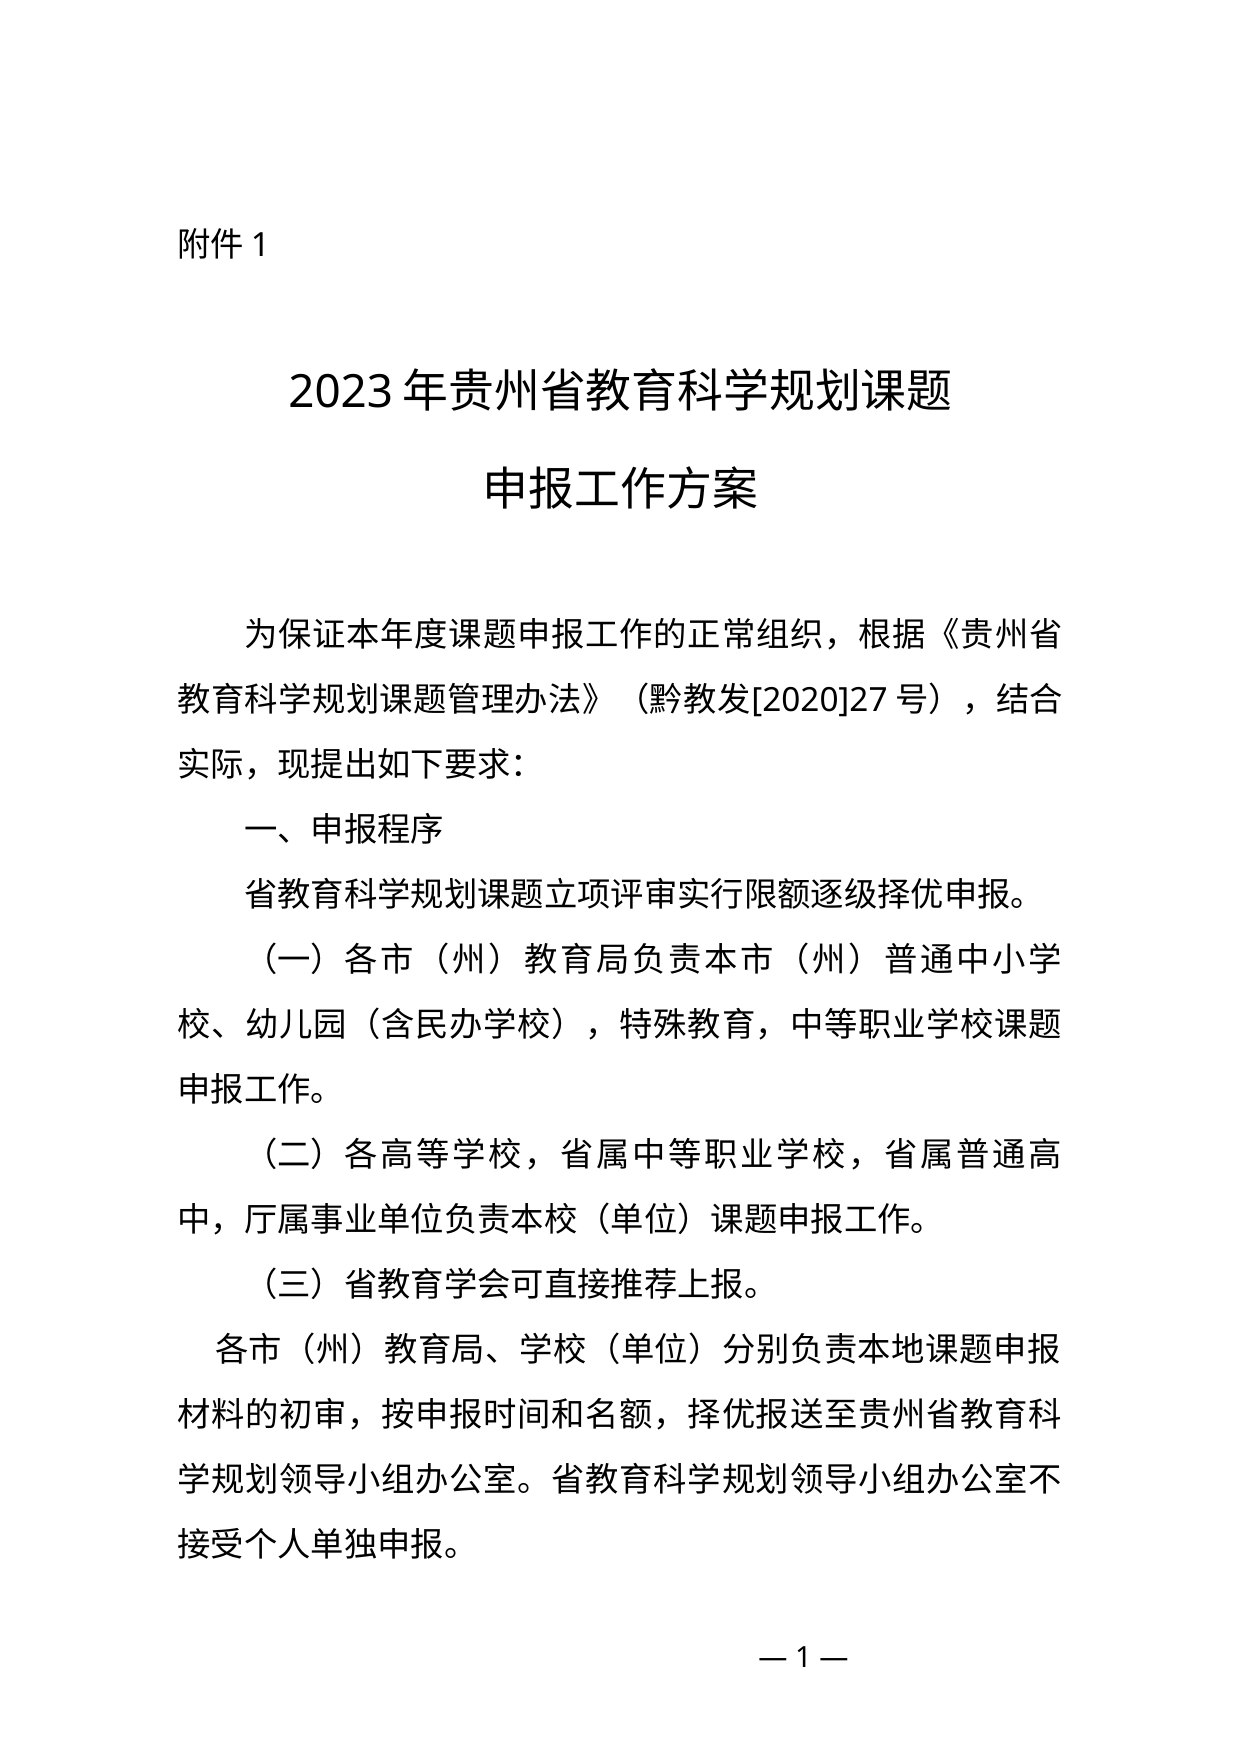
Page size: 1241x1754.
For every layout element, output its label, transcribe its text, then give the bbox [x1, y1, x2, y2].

text 申报工作方案 [177, 437, 1063, 534]
text 附件1 [177, 209, 1063, 274]
text 2023年贵州省教育科学规划课题 [177, 339, 1063, 437]
list 各高等学校，省属中等职业学校，省属普通高中，厅属事业单位负责本校（单位）课题申报工作。 [177, 1119, 1063, 1249]
list 各市（州）教育局负责本市（州）普通中小学校、幼儿园（含民办学校），特殊教育，中等职业学校课题申报工作。 [177, 924, 1063, 1119]
text 一、申报程序 [177, 794, 1063, 859]
text 各市（州）教育局、学校（单位）分别负责本地课题申报材料的初审，按申报时间和名额，择优报送至贵州省教育科学规划领导小组办公室。省教育科学规划领导小组办公室不接受个人单独申报。 [177, 1314, 1063, 1574]
text 为保证本年度课题申报工作的正常组织，根据《贵州省教育科学规划课题管理办法》（黔教发[2020]27号），结合实际，现提出如下要求： [177, 599, 1063, 794]
list 省教育学会可直接推荐上报。 [177, 1249, 1063, 1314]
text 省教育科学规划课题立项评审实行限额逐级择优申报。 [177, 859, 1063, 924]
